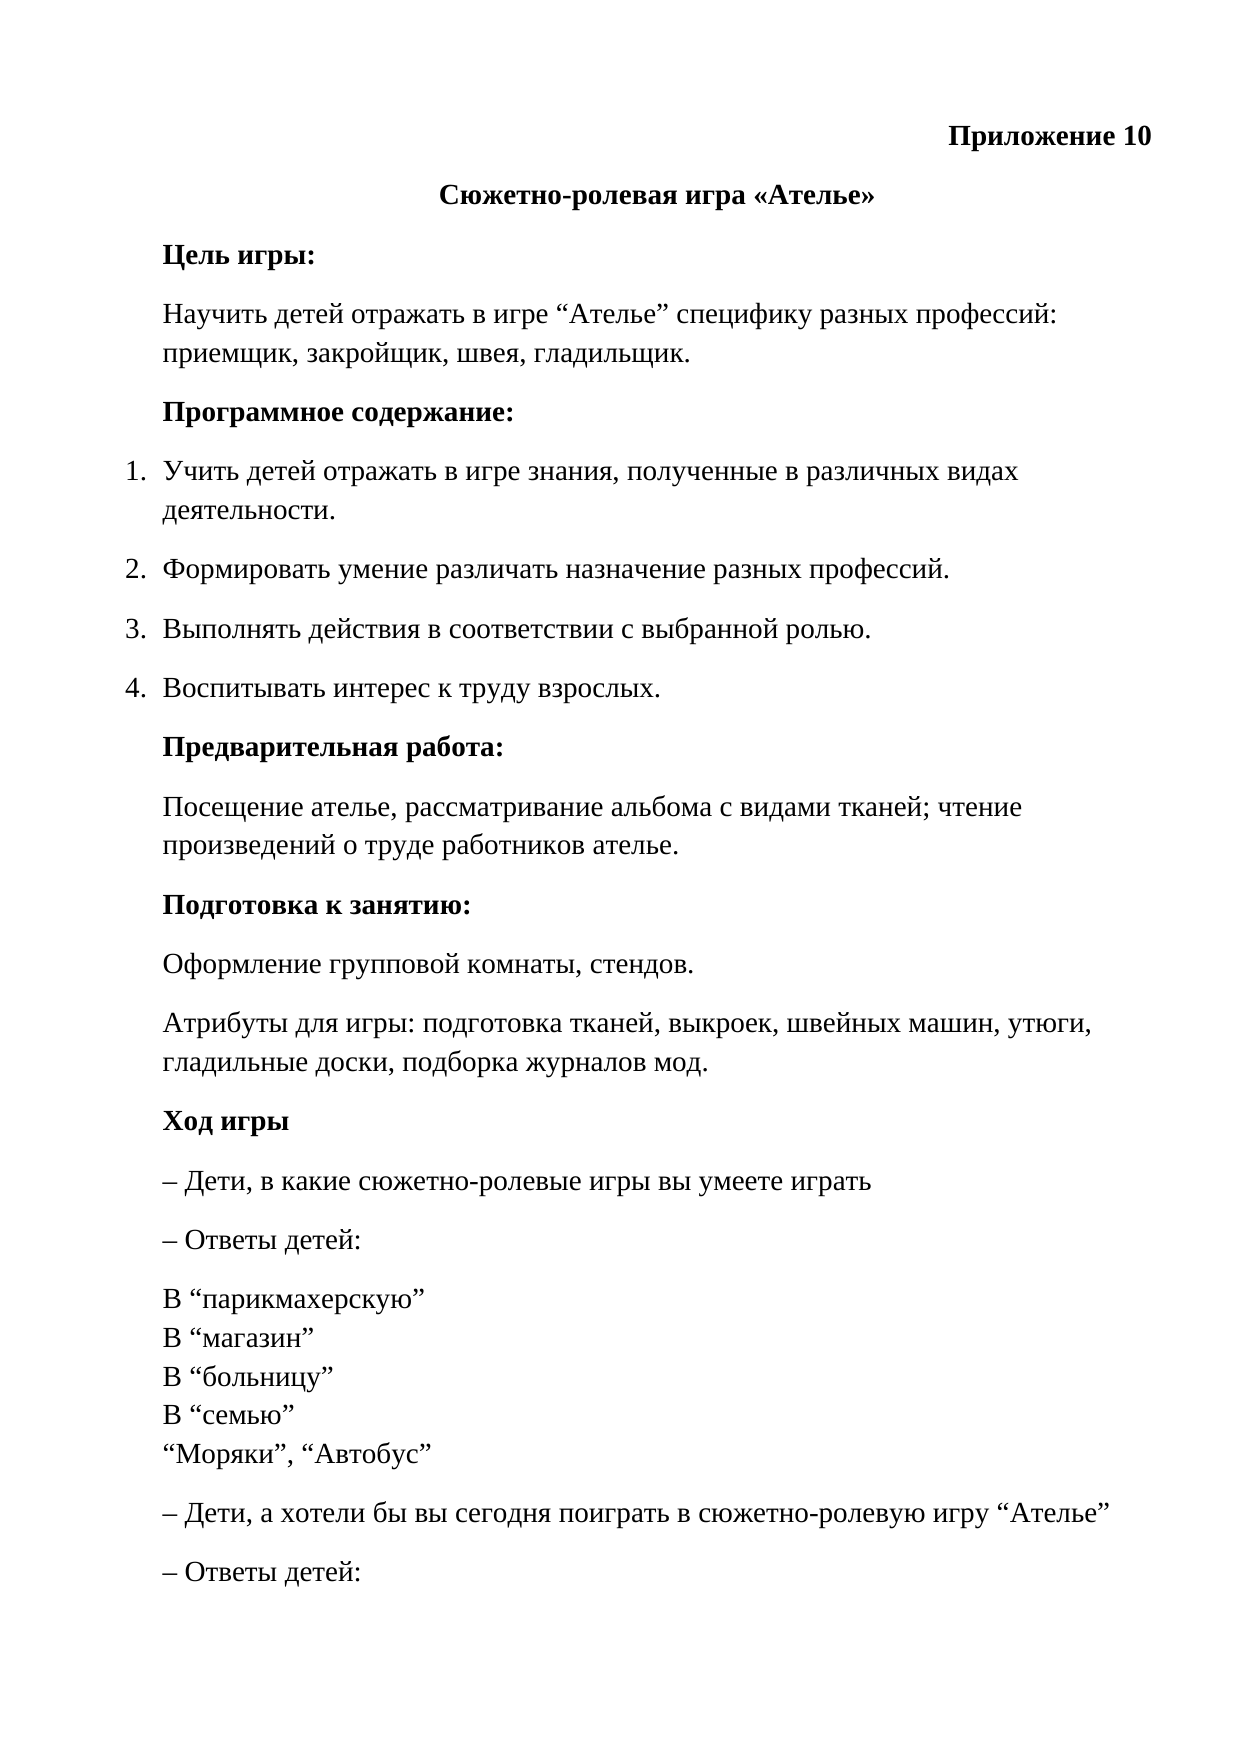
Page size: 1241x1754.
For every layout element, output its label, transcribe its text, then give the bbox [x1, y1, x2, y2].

text Предварительная работа: [162, 729, 1152, 763]
text Сюжетно-ролевая игра «Ателье» [162, 177, 1152, 211]
text – Ответы детей: [162, 1222, 1152, 1256]
text – Дети, а хотели бы вы сегодня поиграть в сюжетно-ролевую игру “Ателье” [162, 1495, 1152, 1529]
text Программное содержание: [162, 394, 1152, 428]
list Учить детей отражать в игре знания, полученные в различных видах деятельности. [125, 453, 1152, 526]
text – Ответы детей: [162, 1554, 1152, 1588]
text Ход игры [162, 1103, 1152, 1137]
text Научить детей отражать в игре “Ателье” специфику разных профессий: приемщик, закройщик, швея, гладильщик. [162, 296, 1152, 368]
list Формировать умение различать назначение разных профессий. [125, 551, 1152, 585]
text Подготовка к занятию: [162, 887, 1152, 920]
list Выполнять действия в соответствии с выбранной ролью. [125, 611, 1152, 644]
text – Дети, в какие сюжетно-ролевые игры вы умеете играть [162, 1163, 1152, 1196]
text Атрибуты для игры: подготовка тканей, выкроек, швейных машин, утюги, гладильные доски, подборка журналов мод. [162, 1006, 1152, 1078]
text Цель игры: [162, 237, 1152, 270]
text Оформление групповой комнаты, стендов. [162, 946, 1152, 980]
text Приложение 10 [162, 118, 1152, 152]
text В “парикмахерскую” В “магазин” В “больницу” В “семью” “Моряки”, “Автобус” [162, 1282, 1152, 1469]
list Воспитывать интерес к труду взрослых. [125, 670, 1152, 704]
text Посещение ателье, рассматривание альбома с видами тканей; чтение произведений о труде работников ателье. [162, 789, 1152, 861]
